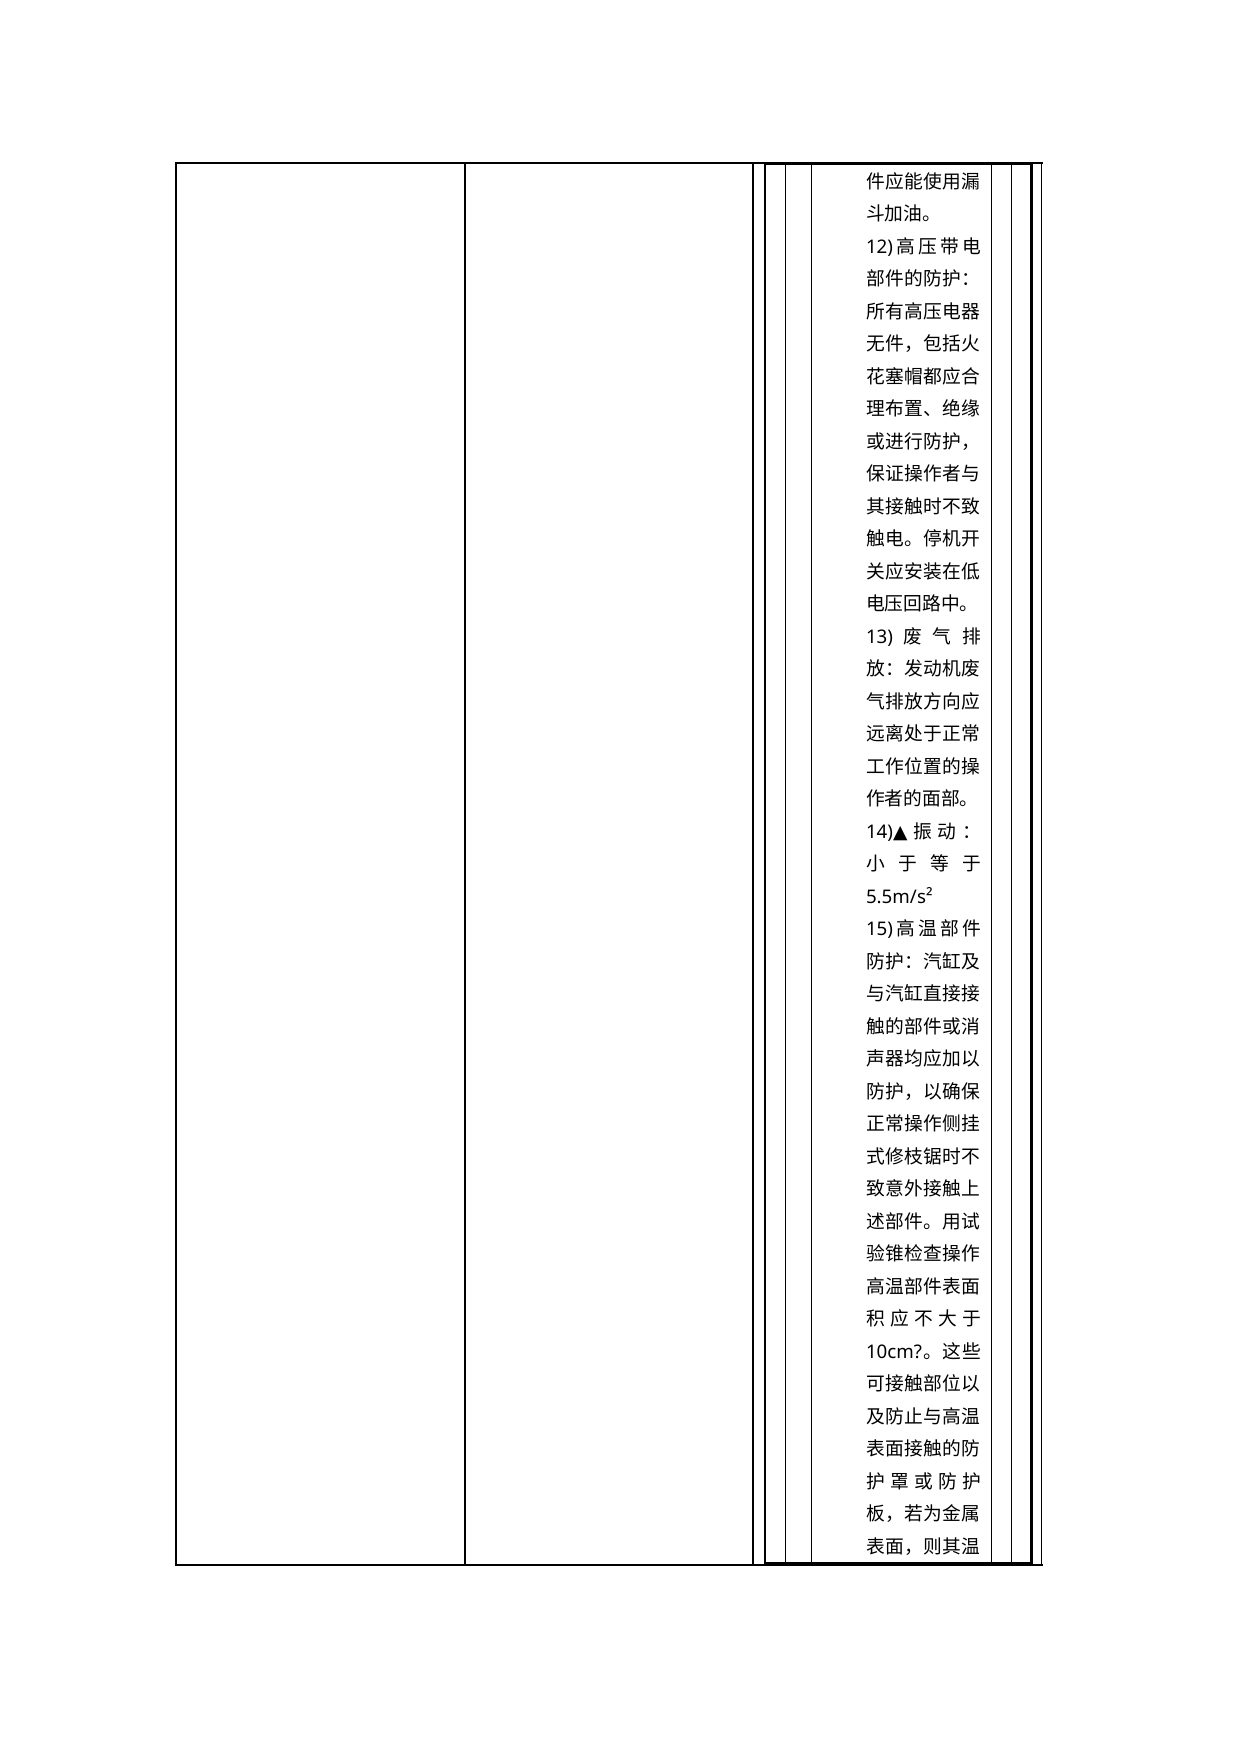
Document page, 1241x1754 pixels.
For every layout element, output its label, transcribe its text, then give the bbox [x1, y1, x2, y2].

table_cell [1033, 164, 1041, 1564]
table_cell [992, 165, 1011, 1562]
table_cell 1 [177, 164, 464, 1564]
table_cell [766, 165, 785, 1562]
table_cell [812, 165, 991, 1562]
table_cell [1012, 165, 1030, 1562]
table_cell [786, 165, 811, 1562]
table_cell [466, 164, 752, 1564]
table_cell [754, 164, 764, 1564]
